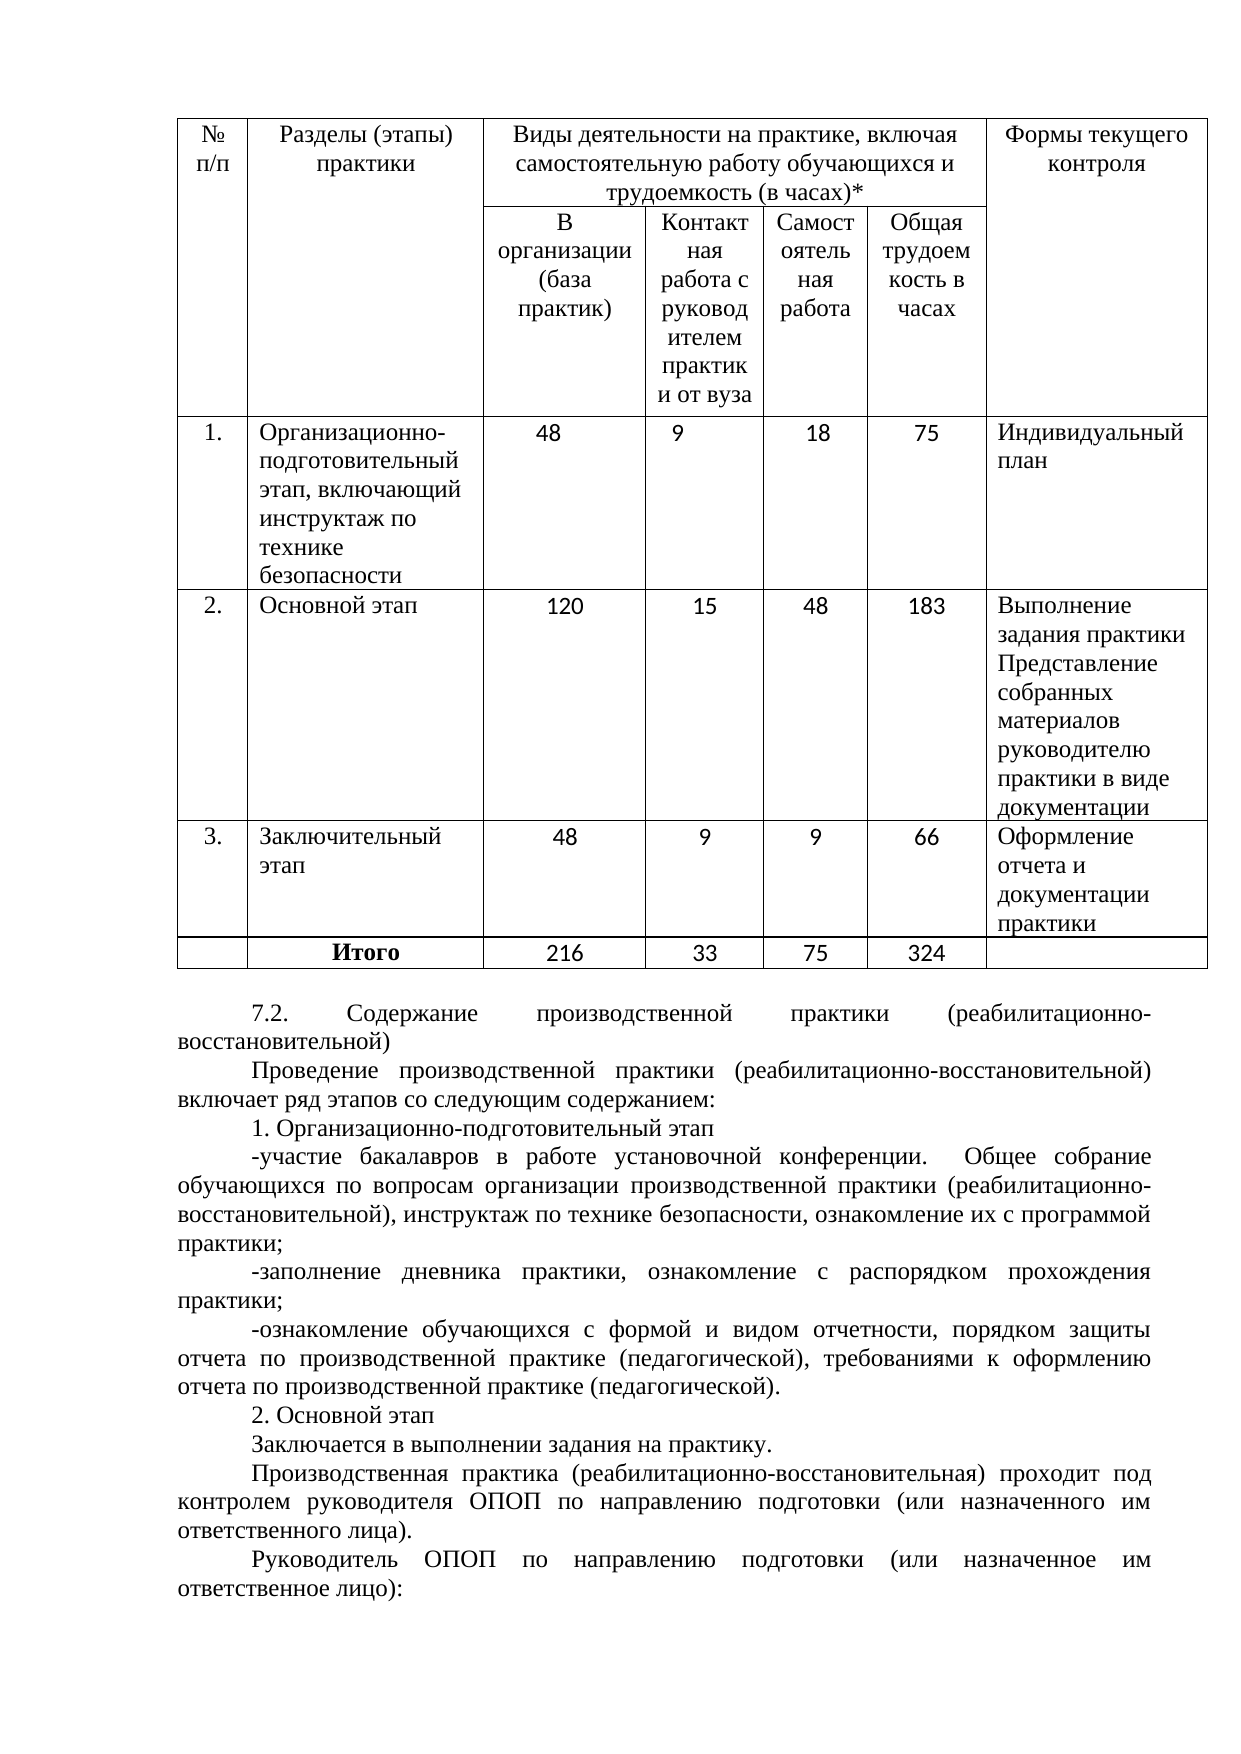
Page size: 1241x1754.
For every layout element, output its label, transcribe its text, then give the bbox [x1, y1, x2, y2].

table_cell 2. [178, 590, 247, 820]
table_cell Оформление отчета и документации практики [987, 821, 1207, 936]
list -ознакомление обучающихся с формой и видом отчетности, порядком защиты отчета по производственной практике (педагогической), требованиями к оформлению отчета по производственной практике (педагогической). [177, 1314, 1152, 1400]
table_cell Выполнение задания практики Представление собранных материалов руководителю практики в виде документации [987, 590, 1207, 820]
table_cell 48 [484, 417, 645, 589]
list -участие бакалавров в работе установочной конференции. Общее собрание обучающихся по вопросам организации производственной практики (реабилитационно-восстановительной), инструктаж по технике безопасности, ознакомление их с программой практики; [177, 1141, 1152, 1256]
text Проведение производственной практики (реабилитационно-восстановительной) включает ряд этапов со следующим содержанием: [177, 1055, 1152, 1113]
table_cell Контактная работа с руководителем практики от вуза [646, 207, 763, 416]
table_cell 1. [178, 417, 247, 589]
table_cell [178, 938, 247, 968]
table_cell 48 [764, 590, 867, 820]
table_cell [987, 938, 1207, 968]
table_cell 33 [646, 938, 763, 968]
table_cell 9 [764, 821, 867, 936]
table_cell 75 [868, 417, 986, 589]
table_cell 324 [868, 938, 986, 968]
table_cell 75 [764, 938, 867, 968]
table_cell 15 [646, 590, 763, 820]
table_cell 9 [646, 821, 763, 936]
table_header Виды деятельности на практике, включая самостоятельную работу обучающихся и трудоемкость (в часах)* [484, 119, 986, 206]
table_cell 66 [868, 821, 986, 936]
list Производственная практика (реабилитационно-восстановительная) проходит под контролем руководителя ОПОП по направлению подготовки (или назначенного им ответственного лица). [177, 1458, 1152, 1544]
table_cell 216 [484, 938, 645, 968]
list 2. Основной этап [177, 1400, 1152, 1429]
table_cell 18 [764, 417, 867, 589]
table_cell Организационно-подготовительный этап, включающий инструктаж по технике безопасности [248, 417, 483, 589]
table_cell 120 [484, 590, 645, 820]
text 1. Организационно-подготовительный этап [177, 1113, 1152, 1141]
table_header Формы текущего контроля [987, 119, 1207, 416]
list -заполнение дневника практики, ознакомление с распорядком прохождения практики; [177, 1256, 1152, 1314]
table_cell Индивидуальный план [987, 417, 1207, 589]
table_cell Заключительный этап [248, 821, 483, 936]
table_cell 183 [868, 590, 986, 820]
table_header Разделы (этапы) практики [248, 119, 483, 416]
table_cell Основной этап [248, 590, 483, 820]
table_cell В организации (база практик) [484, 207, 645, 416]
table_header № п/п [178, 119, 247, 416]
table_cell Общая трудоемкость в часах [868, 207, 986, 416]
table_cell Самостоятельная работа [764, 207, 867, 416]
text 7.2. Содержание производственной практики (реабилитационно-восстановительной) [177, 998, 1152, 1055]
table_cell 48 [484, 821, 645, 936]
text Руководитель ОПОП по направлению подготовки (или назначенное им ответственное лицо): [177, 1544, 1152, 1601]
table_cell Итого [248, 938, 483, 968]
table_cell 9 [646, 417, 763, 589]
table_cell 3. [178, 821, 247, 936]
list Заключается в выполнении задания на практику. [177, 1429, 1152, 1458]
